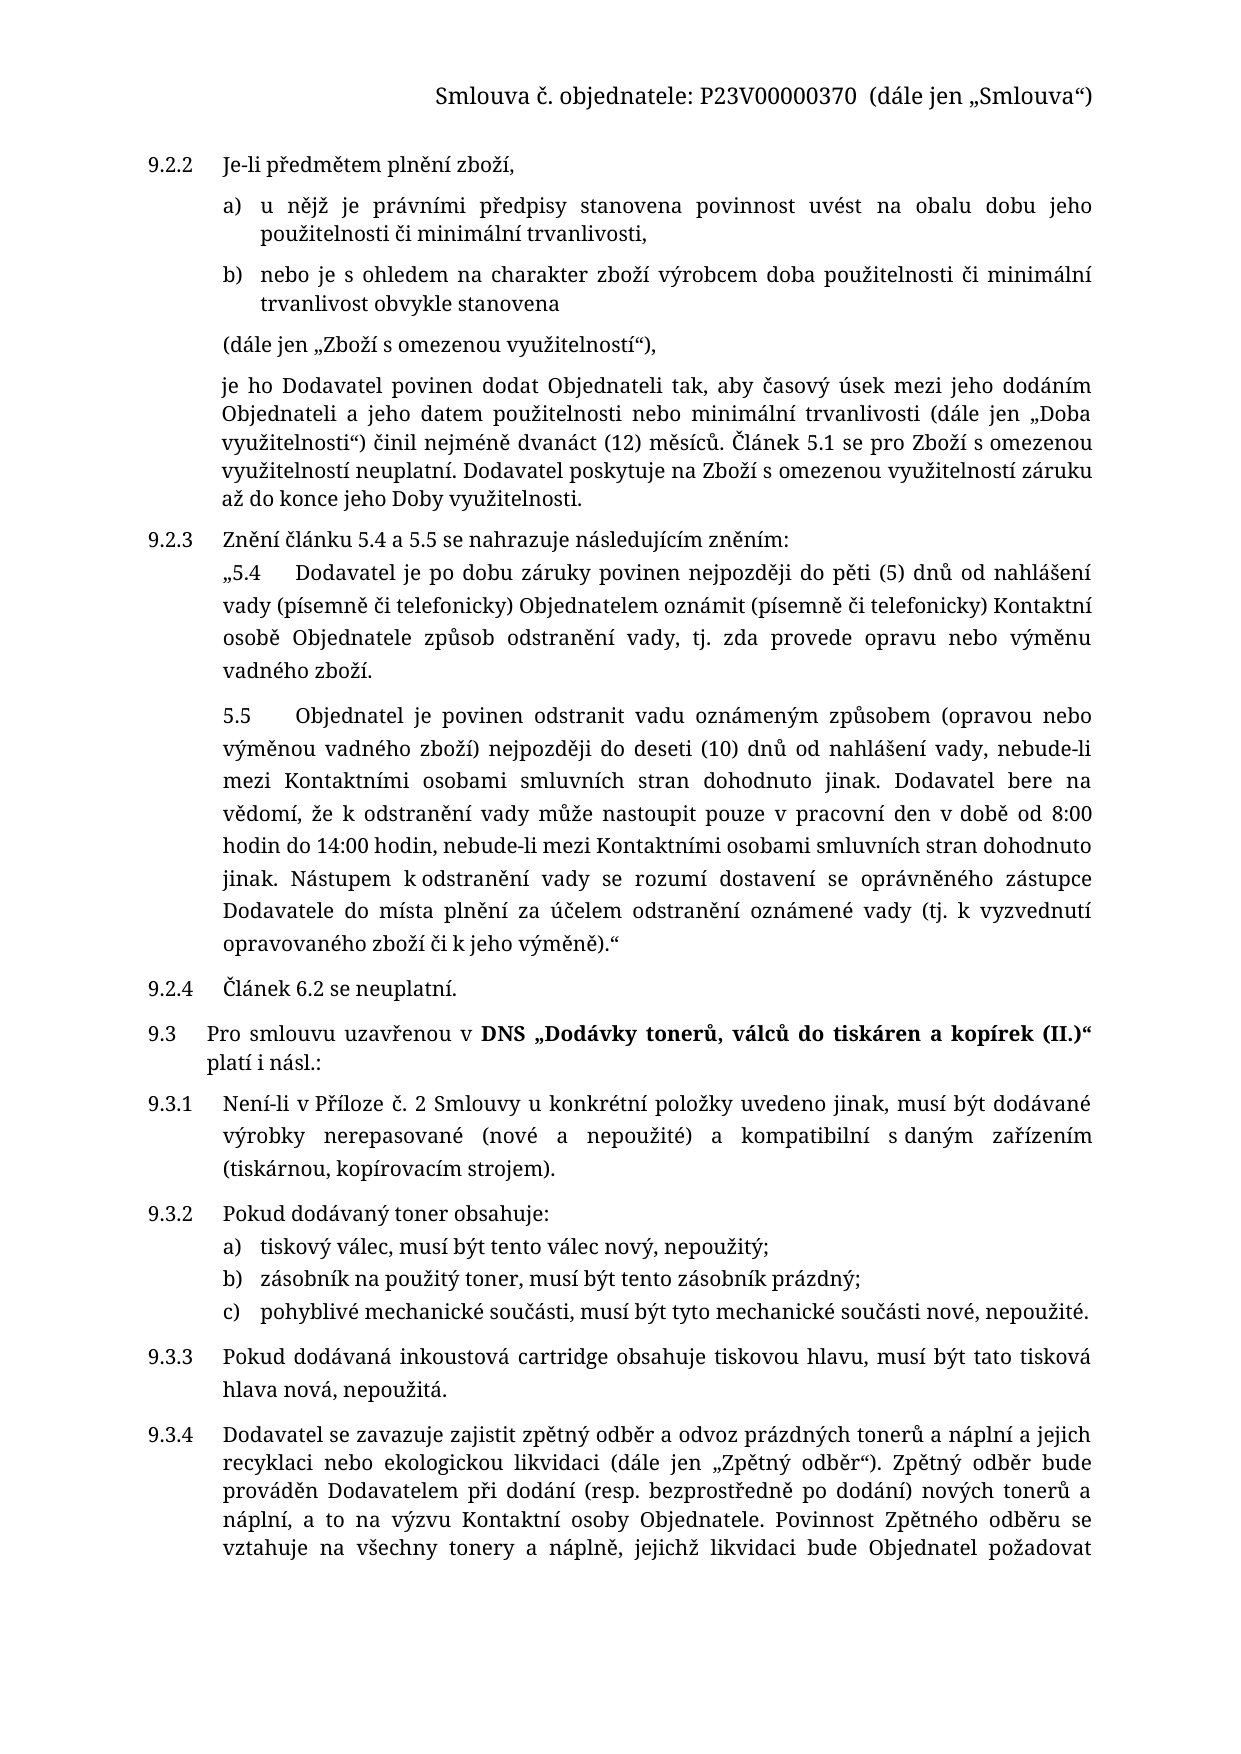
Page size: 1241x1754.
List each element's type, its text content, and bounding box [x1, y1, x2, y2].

list Článek 6.2 se neuplatní. [148, 974, 1093, 1003]
text je ho Dodavatel povinen dodat Objednateli tak, aby časový úsek mezi jeho dodáním Objednateli a jeho datem použitelnosti nebo minimální trvanlivosti (dále jen „Doba využitelnosti“) činil nejméně dvanáct (12) měsíců. Článek 5.1 se pro Zboží s omezenou využitelností neuplatní. Dodavatel poskytuje na Zboží s omezenou využitelností záruku až do konce jeho Doby využitelnosti. [221, 371, 1093, 513]
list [148, 1420, 1093, 1562]
list „5.4 Dodavatel je po dobu záruky povinen nejpozději do pěti (5) dnů od nahlášení vady (písemně či telefonicky) Objednatelem oznámit (písemně či telefonicky) Kontaktní osobě Objednatele způsob odstranění vady, tj. zda provede opravu nebo výměnu vadného zboží. [223, 558, 1093, 684]
list Pokud dodávaná inkoustová cartridge obsahuje tiskovou hlavu, musí být tato tisková hlava nová, nepoužitá. [148, 1342, 1093, 1403]
list tiskový válec, musí být tento válec nový, nepoužitý; [223, 1232, 1093, 1260]
list Pokud dodávaný toner obsahuje: [148, 1199, 1093, 1228]
list u nějž je právními předpisy stanovena povinnost uvést na obalu dobu jeho použitelnosti či minimální trvanlivosti, [223, 191, 1093, 248]
list Znění článku 5.4 a 5.5 se nahrazuje následujícím zněním: [148, 526, 1093, 554]
list Pro smlouvu uzavřenou v DNS „Dodávky tonerů, válců do tiskáren a kopírek (II.)“ platí i násl.: [148, 1019, 1093, 1076]
list nebo je s ohledem na charakter zboží výrobcem doba použitelnosti či minimální trvanlivost obvykle stanovena [223, 261, 1093, 317]
list 5.5 Objednatel je povinen odstranit vadu oznámeným způsobem (opravou nebo výměnou vadného zboží) nejpozději do deseti (10) dnů od nahlášení vady, nebude-li mezi Kontaktními osobami smluvních stran dohodnuto jinak. Dodavatel bere na vědomí, že k odstranění vady může nastoupit pouze v pracovní den v době od 8:00 hodin do 14:00 hodin, nebude-li mezi Kontaktními osobami smluvních stran dohodnuto jinak. Nástupem k odstranění vady se rozumí dostavení se oprávněného zástupce Dodavatele do místa plnění za účelem odstranění oznámené vady (tj. k vyzvednutí opravovaného zboží či k jeho výměně).“ [223, 701, 1093, 958]
list pohyblivé mechanické součásti, musí být tyto mechanické součásti nové, nepoužité. [223, 1297, 1093, 1325]
list Není-li v Příloze č. 2 Smlouvy u konkrétní položky uvedeno jinak, musí být dodávané výrobky nerepasované (nové a nepoužité) a kompatibilní s daným zařízením (tiskárnou, kopírovacím strojem). [148, 1089, 1093, 1182]
list Je-li předmětem plnění zboží, [148, 150, 1093, 179]
list zásobník na použitý toner, musí být tento zásobník prázdný; [223, 1264, 1093, 1293]
text (dále jen „Zboží s omezenou využitelností“), [223, 330, 1093, 358]
